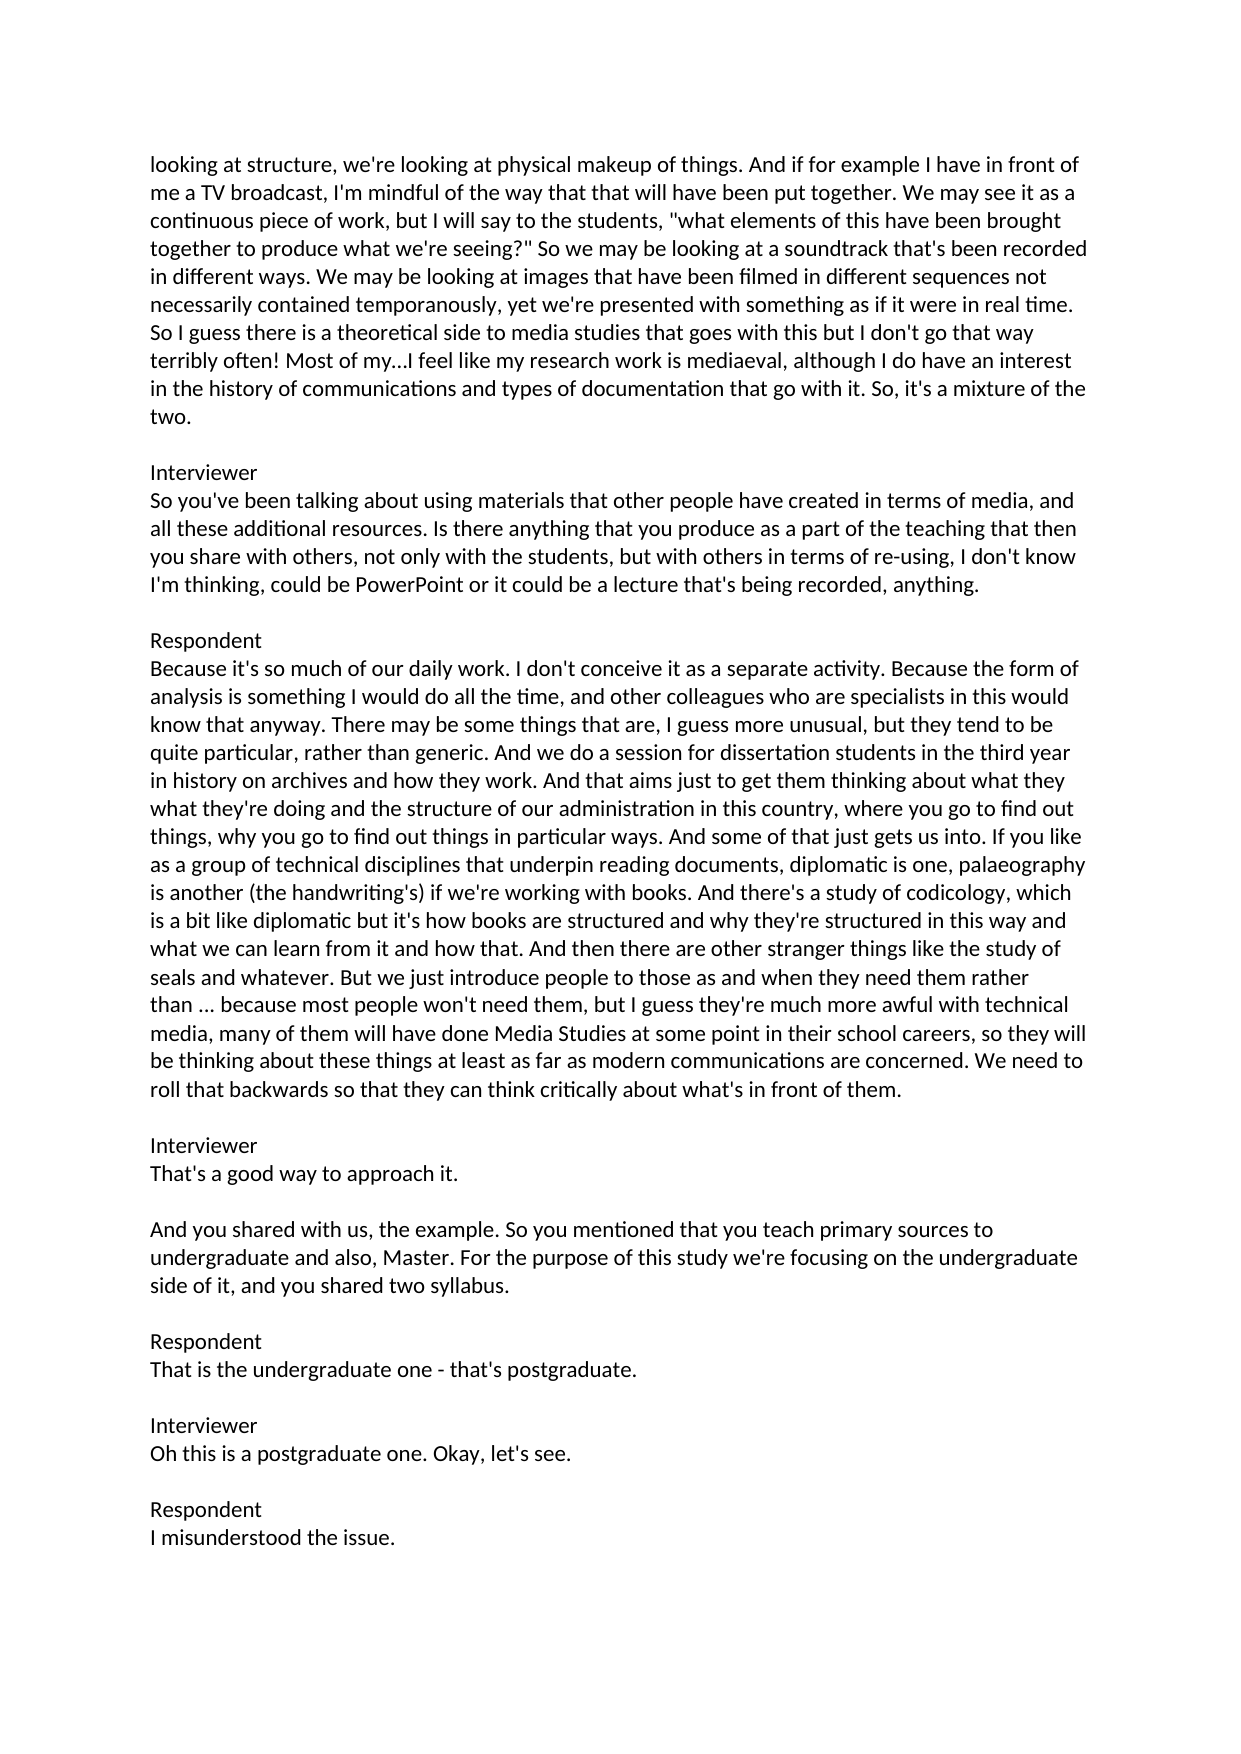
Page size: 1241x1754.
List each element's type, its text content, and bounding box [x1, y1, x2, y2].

text Interviewer [150, 1131, 1090, 1159]
text Oh this is a postgraduate one. Okay, let's see. [150, 1439, 1090, 1467]
text That's a good way to approach it. [150, 1159, 1090, 1187]
text That is the undergraduate one - that's postgraduate. [150, 1355, 1090, 1383]
text Because it's so much of our daily work. I don't conceive it as a separate activity. Because the form of analysis is something I would do all the time, and other colleagues who are specialists in this would know that anyway. There may be some things that are, I guess more unusual, but they tend to be quite particular, rather than generic. And we do a session for dissertation students in the third year in history on archives and how they work. And that aims just to get them thinking about what they what they're doing and the structure of our administration in this country, where you go to find out things, why you go to find out things in particular ways. And some of that just gets us into. If you like as a group of technical disciplines that underpin reading documents, diplomatic is one, palaeography is another (the handwriting's) if we're working with books. And there's a study of codicology, which is a bit like diplomatic but it's how books are structured and why they're structured in this way and what we can learn from it and how that. And then there are other stranger things like the study of seals and whatever. But we just introduce people to those as and when they need them rather than ... because most people won't need them, but I guess they're much more awful with technical media, many of them will have done Media Studies at some point in their school careers, so they will be thinking about these things at least as far as modern communications are concerned. We need to roll that backwards so that they can think critically about what's in front of them. [150, 654, 1090, 1103]
text Respondent [150, 1327, 1090, 1355]
text Respondent [150, 626, 1090, 654]
text And you shared with us, the example. So you mentioned that you teach primary sources to undergraduate and also, Master. For the purpose of this study we're focusing on the undergraduate side of it, and you shared two syllabus. [150, 1215, 1090, 1299]
text I misunderstood the issue. [150, 1523, 1090, 1551]
text Interviewer [150, 458, 1090, 486]
text Interviewer [150, 1411, 1090, 1439]
text Respondent [150, 1495, 1090, 1523]
text So you've been talking about using materials that other people have created in terms of media, and all these additional resources. Is there anything that you produce as a part of the teaching that then you share with others, not only with the students, but with others in terms of re-using, I don't know I'm thinking, could be PowerPoint or it could be a lecture that's being recorded, anything. [150, 486, 1090, 598]
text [150, 150, 1090, 430]
